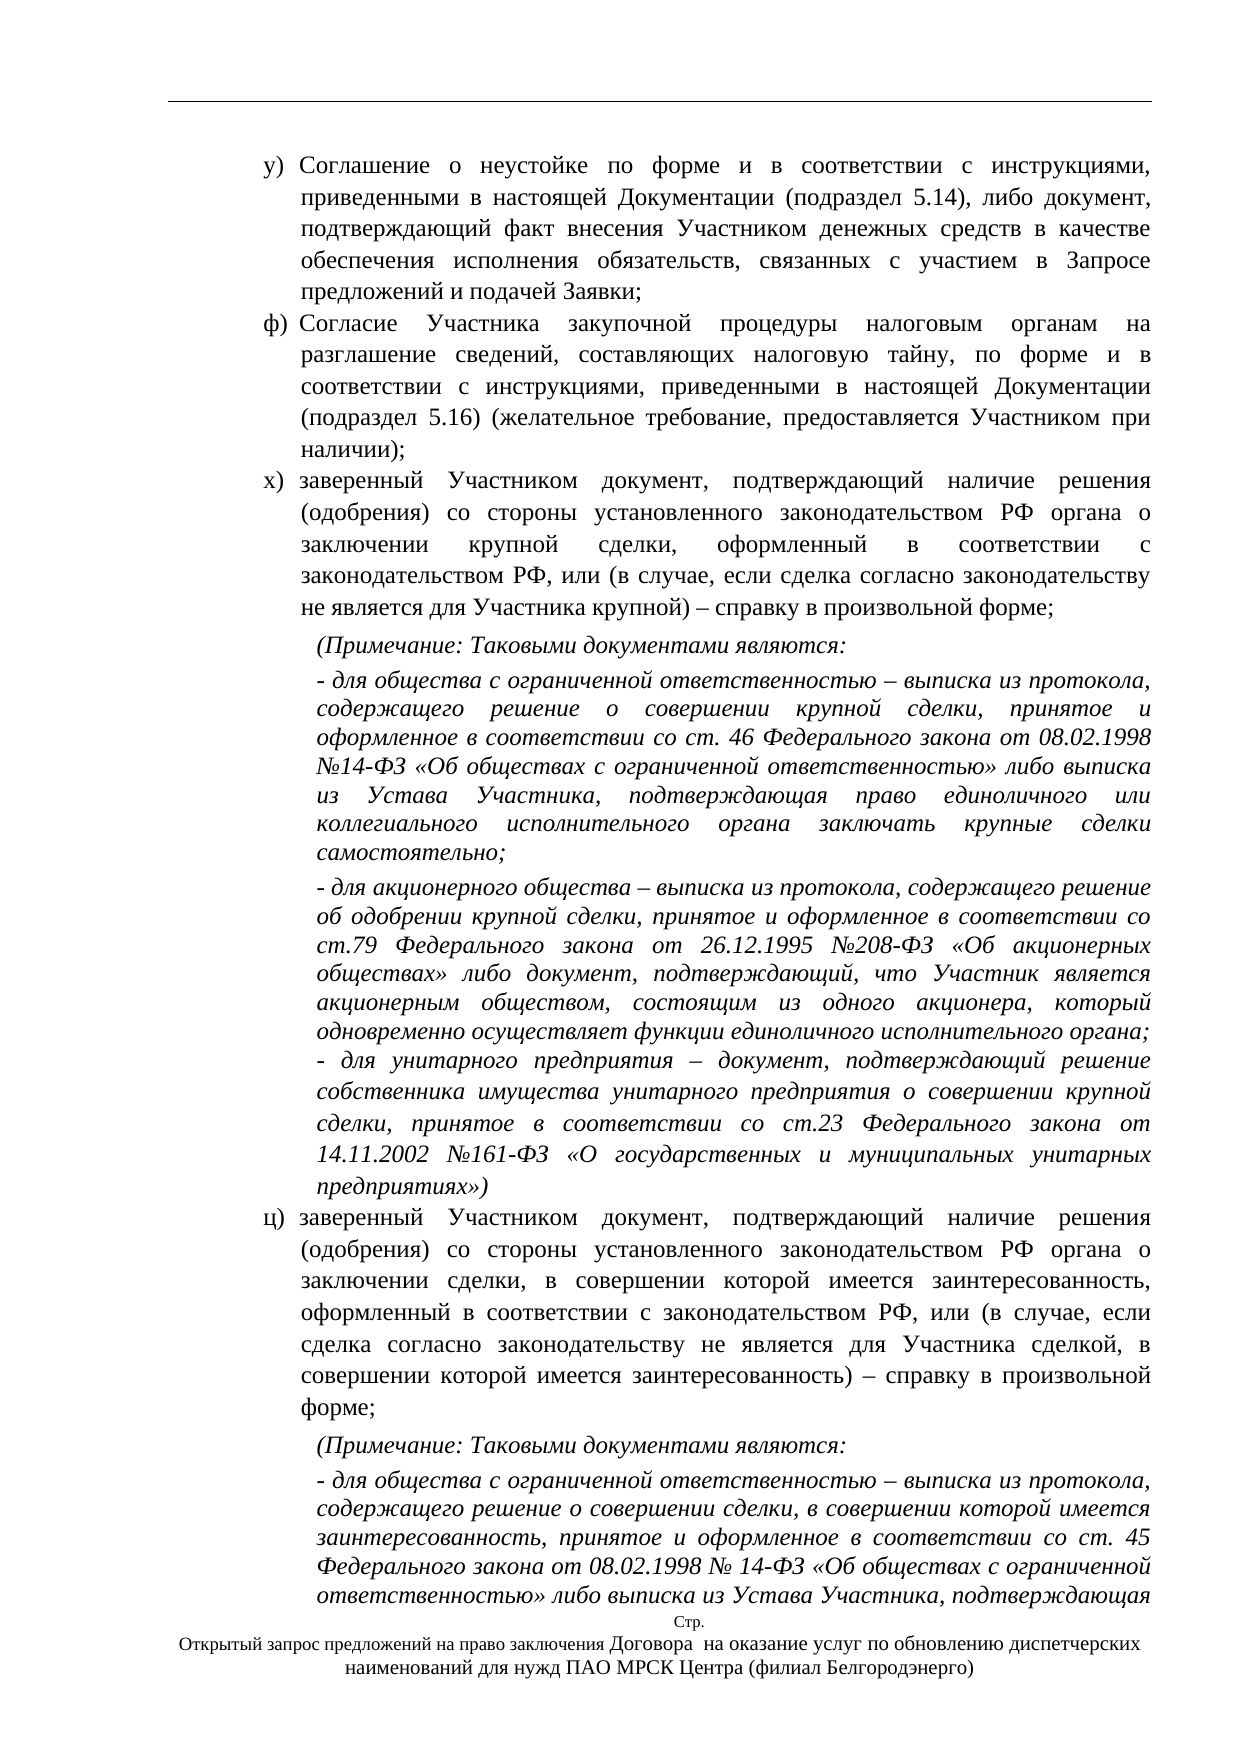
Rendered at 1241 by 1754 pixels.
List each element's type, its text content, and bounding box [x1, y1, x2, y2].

list - для общества с ограниченной ответственностью – выписка из протокола, содержащего решение о совершении крупной сделки, принятое и оформленное в соответствии со ст. 46 Федерального закона от 08.02.1998 №14-ФЗ «Об обществах с ограниченной ответственностью» либо выписка из Устава Участника, подтверждающая право единоличного или коллегиального исполнительного органа заключать крупные сделки самостоятельно; [316, 665, 1152, 866]
list (Примечание: Таковыми документами являются: [316, 1430, 1152, 1458]
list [316, 1465, 1152, 1608]
list заверенный Участником документ, подтверждающий наличие решения (одобрения) со стороны установленного законодательством РФ органа о заключении крупной сделки, оформленный в соответствии с законодательством РФ, или (в случае, если сделка согласно законодательству не является для Участника крупной) – справку в произвольной форме; [263, 466, 1152, 621]
list - для унитарного предприятия – документ, подтверждающий решение собственника имущества унитарного предприятия о совершении крупной сделки, принятое в соответствии со ст.23 Федерального закона от 14.11.2002 №161-ФЗ «О государственных и муниципальных унитарных предприятиях») [316, 1045, 1152, 1200]
list (Примечание: Таковыми документами являются: [316, 630, 1152, 658]
list заверенный Участником документ, подтверждающий наличие решения (одобрения) со стороны установленного законодательством РФ органа о заключении сделки, в совершении которой имеется заинтересованность, оформленный в соответствии с законодательством РФ, или (в случае, если сделка согласно законодательству не является для Участника сделкой, в совершении которой имеется заинтересованность) – справку в произвольной форме; [263, 1202, 1152, 1421]
list - для акционерного общества – выписка из протокола, содержащего решение об одобрении крупной сделки, принятое и оформленное в соответствии со ст.79 Федерального закона от 26.12.1995 №208-ФЗ «Об акционерных обществах» либо документ, подтверждающий, что Участник является акционерным обществом, состоящим из одного акционера, который одновременно осуществляет функции единоличного исполнительного органа; [316, 872, 1152, 1045]
